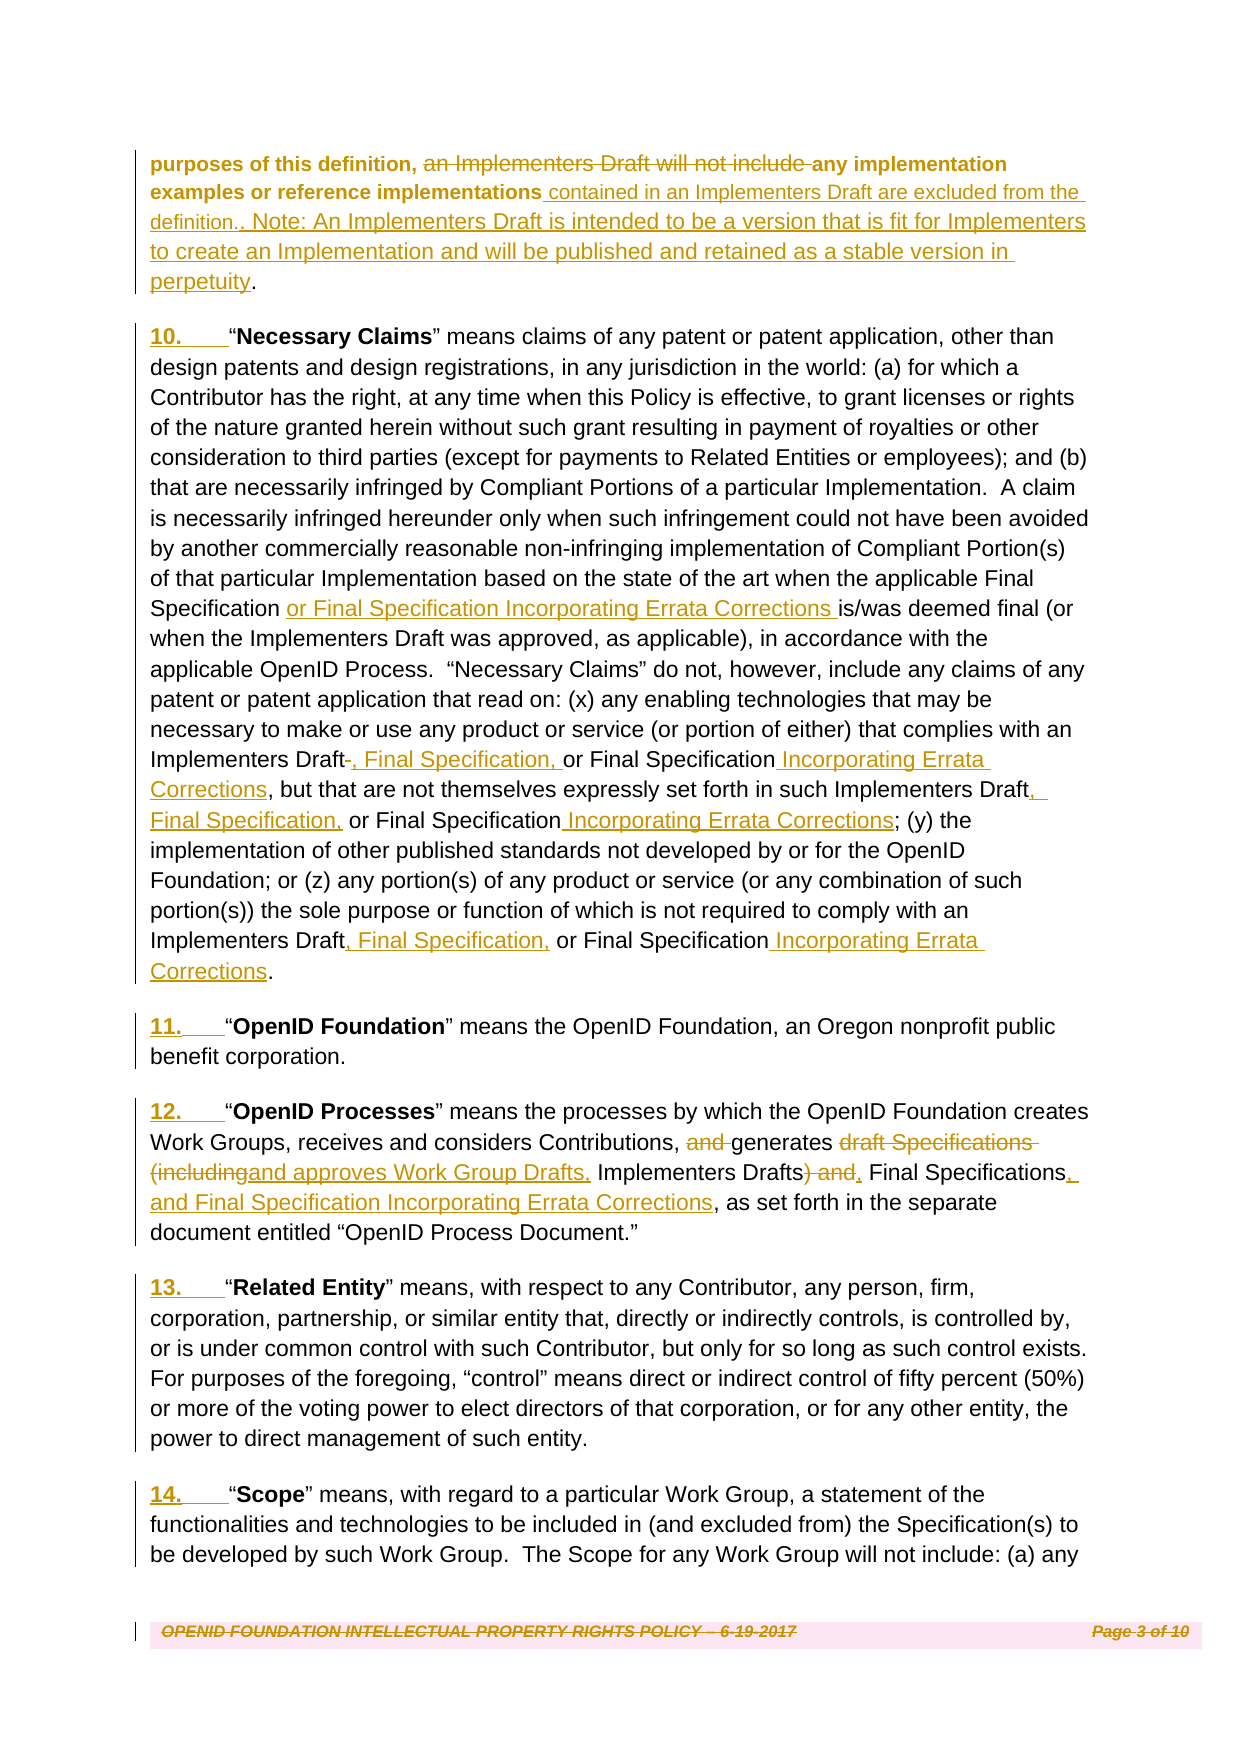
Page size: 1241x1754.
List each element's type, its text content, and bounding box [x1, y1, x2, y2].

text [150, 1481, 1090, 1567]
text “Necessary Claims” means claims of any patent or patent application, other than design patents and design registrations, in any jurisdiction in the world: (a) for which a Contributor has the right, at any time when this Policy is effective, to grant licenses or rights of the nature granted herein without such grant resulting in payment of royalties or other consideration to third parties (except for payments to Related Entities or employees); and (b) that are necessarily infringed by Compliant Portions of a particular Implementation. A claim is necessarily infringed hereunder only when such infringement could not have been avoided by another commercially reasonable non-infringing implementation of Compliant Portion(s) of that particular Implementation based on the state of the art when the applicable Final Specification is/was deemed final (or when the Implementers Draft was approved, as applicable), in accordance with the applicable OpenID Process. “Necessary Claims” do not, however, include any claims of any patent or patent application that read on: (x) any enabling technologies that may be necessary to make or use any product or service (or portion of either) that complies with an Implementers Draftor Final Specification, but that are not themselves expressly set forth in such Implementers Draft or Final Specification; (y) the implementation of other published standards not developed by or for the OpenID Foundation; or (z) any portion(s) of any product or service (or any combination of such portion(s)) the sole purpose or function of which is not required to comply with an Implementers Draft or Final Specification. [150, 323, 1090, 984]
text “OpenID Foundation” means the OpenID Foundation, an Oregon nonprofit public benefit corporation. [150, 1013, 1090, 1069]
text “OpenID Processes” means the processes by which the OpenID Foundation creates Work Groups, receives and considers Contributions, generates Implementers Drafts Final Specifications, as set forth in the separate document entitled “OpenID Process Document.” [150, 1098, 1090, 1246]
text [150, 150, 1090, 294]
text “Related Entity” means, with respect to any Contributor, any person, firm, corporation, partnership, or similar entity that, directly or indirectly controls, is controlled by, or is under common control with such Contributor, but only for so long as such control exists. For purposes of the foregoing, “control” means direct or indirect control of fifty percent (50%) or more of the voting power to elect directors of that corporation, or for any other entity, the power to direct management of such entity. [150, 1274, 1090, 1452]
